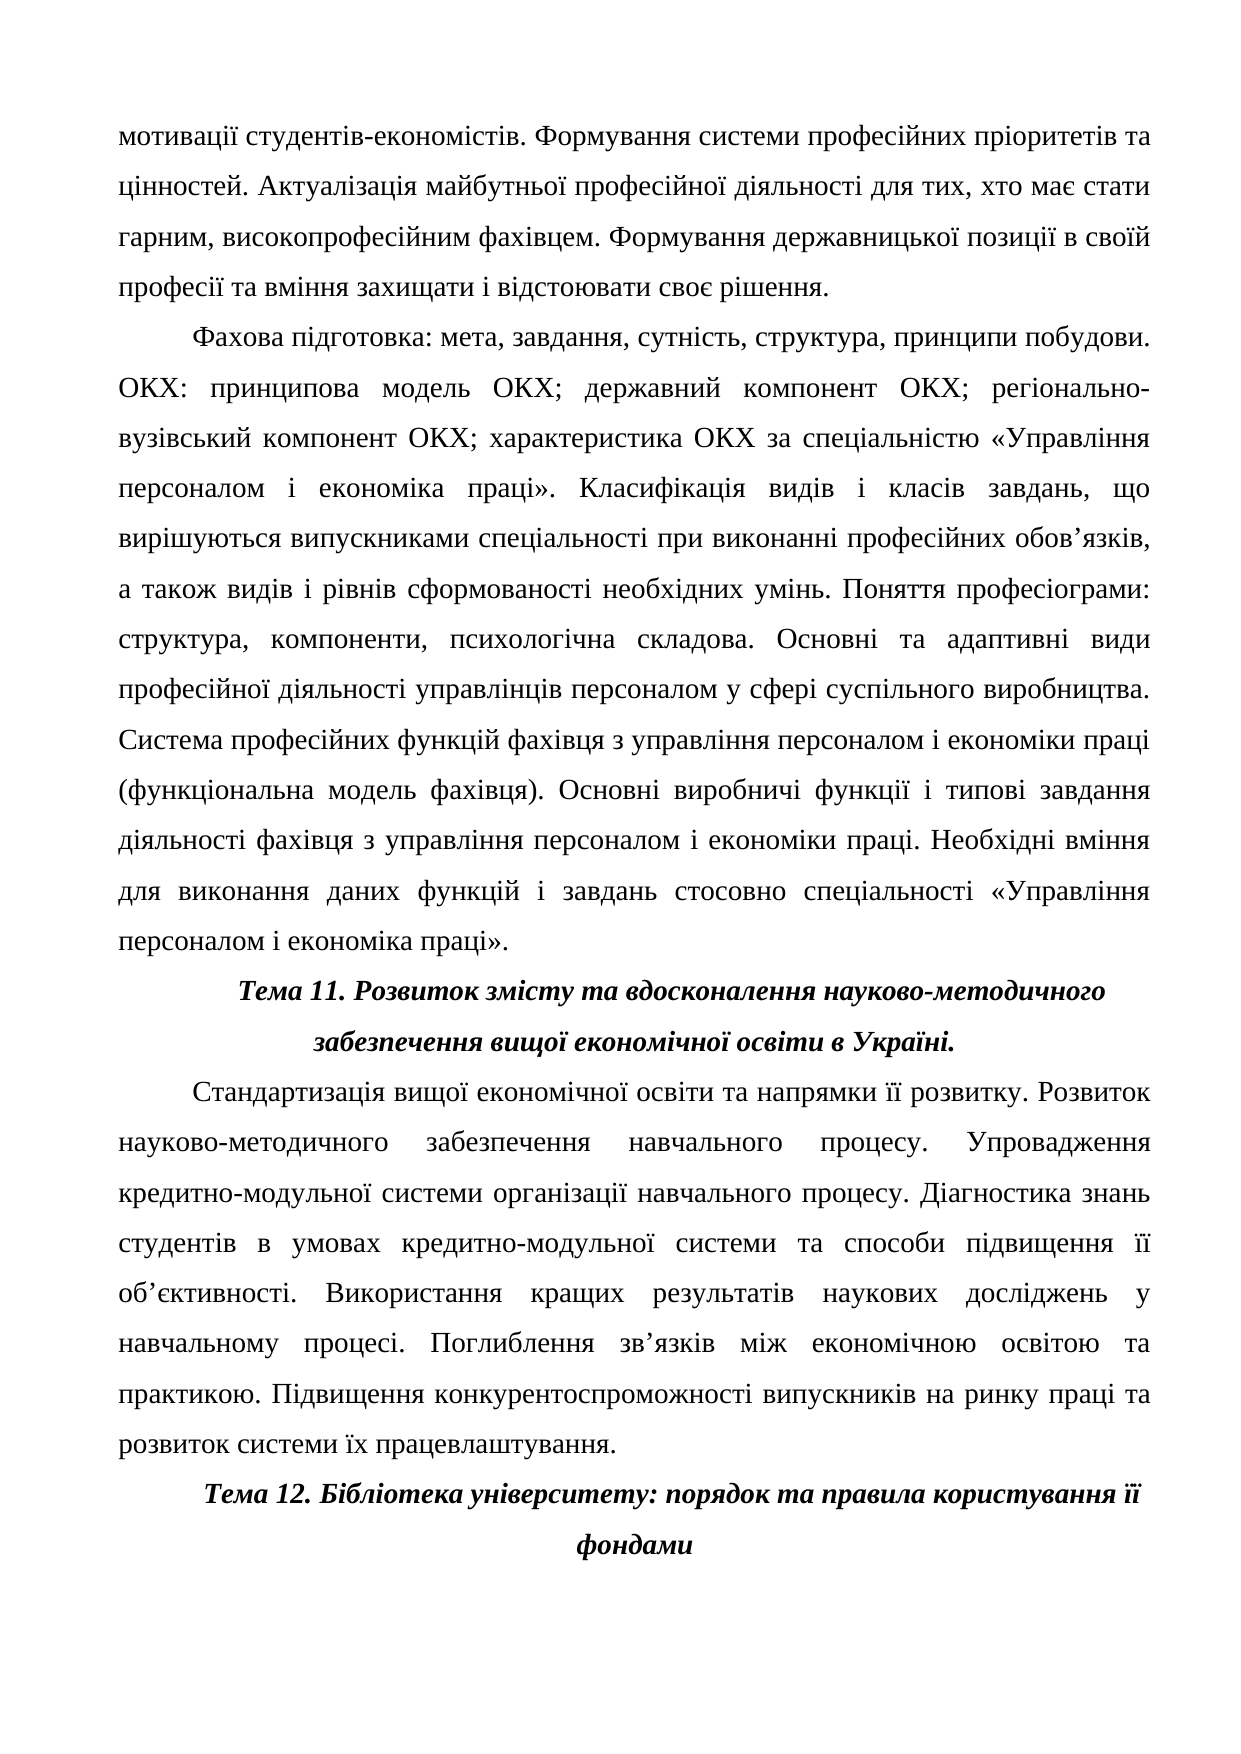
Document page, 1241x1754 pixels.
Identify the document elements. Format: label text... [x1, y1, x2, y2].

text Фахова підготовка: мета, завдання, сутність, структура, принципи побудови. ОКХ: принципова модель ОКХ; державний компонент ОКХ; регіонально-вузівський компонент ОКХ; характеристика ОКХ за спеціальністю «Управління персоналом і економіка праці». Класифікація видів і класів завдань, що вирішуються випускниками спеціальності при виконанні професійних обов’язків, а також видів і рівнів сформованості необхідних умінь. Поняття професіограми: структура, компоненти, психологічна складова. Основні та адаптивні види професійної діяльності управлінців персоналом у сфері суспільного виробництва. Система професійних функцій фахівця з управління персоналом і економіки праці (функціональна модель фахівця). Основні виробничі функції і типові завдання діяльності фахівця з управління персоналом і економіки праці. Необхідні вміння для виконання даних функцій і завдань стосовно спеціальності «Управління персоналом і економіка праці». [118, 319, 1152, 957]
text Тема 12. Бібліотека університету: порядок та правила користування її фондами [118, 1477, 1152, 1560]
text Тема 11. Розвиток змісту та вдосконалення науково-методичного забезпечення вищої економічної освіти в Україні. [118, 973, 1152, 1057]
text Стандартизація вищої економічної освіти та напрямки її розвитку. Розвиток науково-методичного забезпечення навчального процесу. Упровадження кредитно-модульної системи організації навчального процесу. Діагностика знань студентів в умовах кредитно-модульної системи та способи підвищення її об’єктивності. Використання кращих результатів наукових досліджень у навчальному процесі. Поглиблення зв’язків між економічною освітою та практикою. Підвищення конкурентоспроможності випускників на ринку праці та розвиток системи їх працевлаштування. [118, 1074, 1152, 1460]
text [118, 118, 1152, 303]
